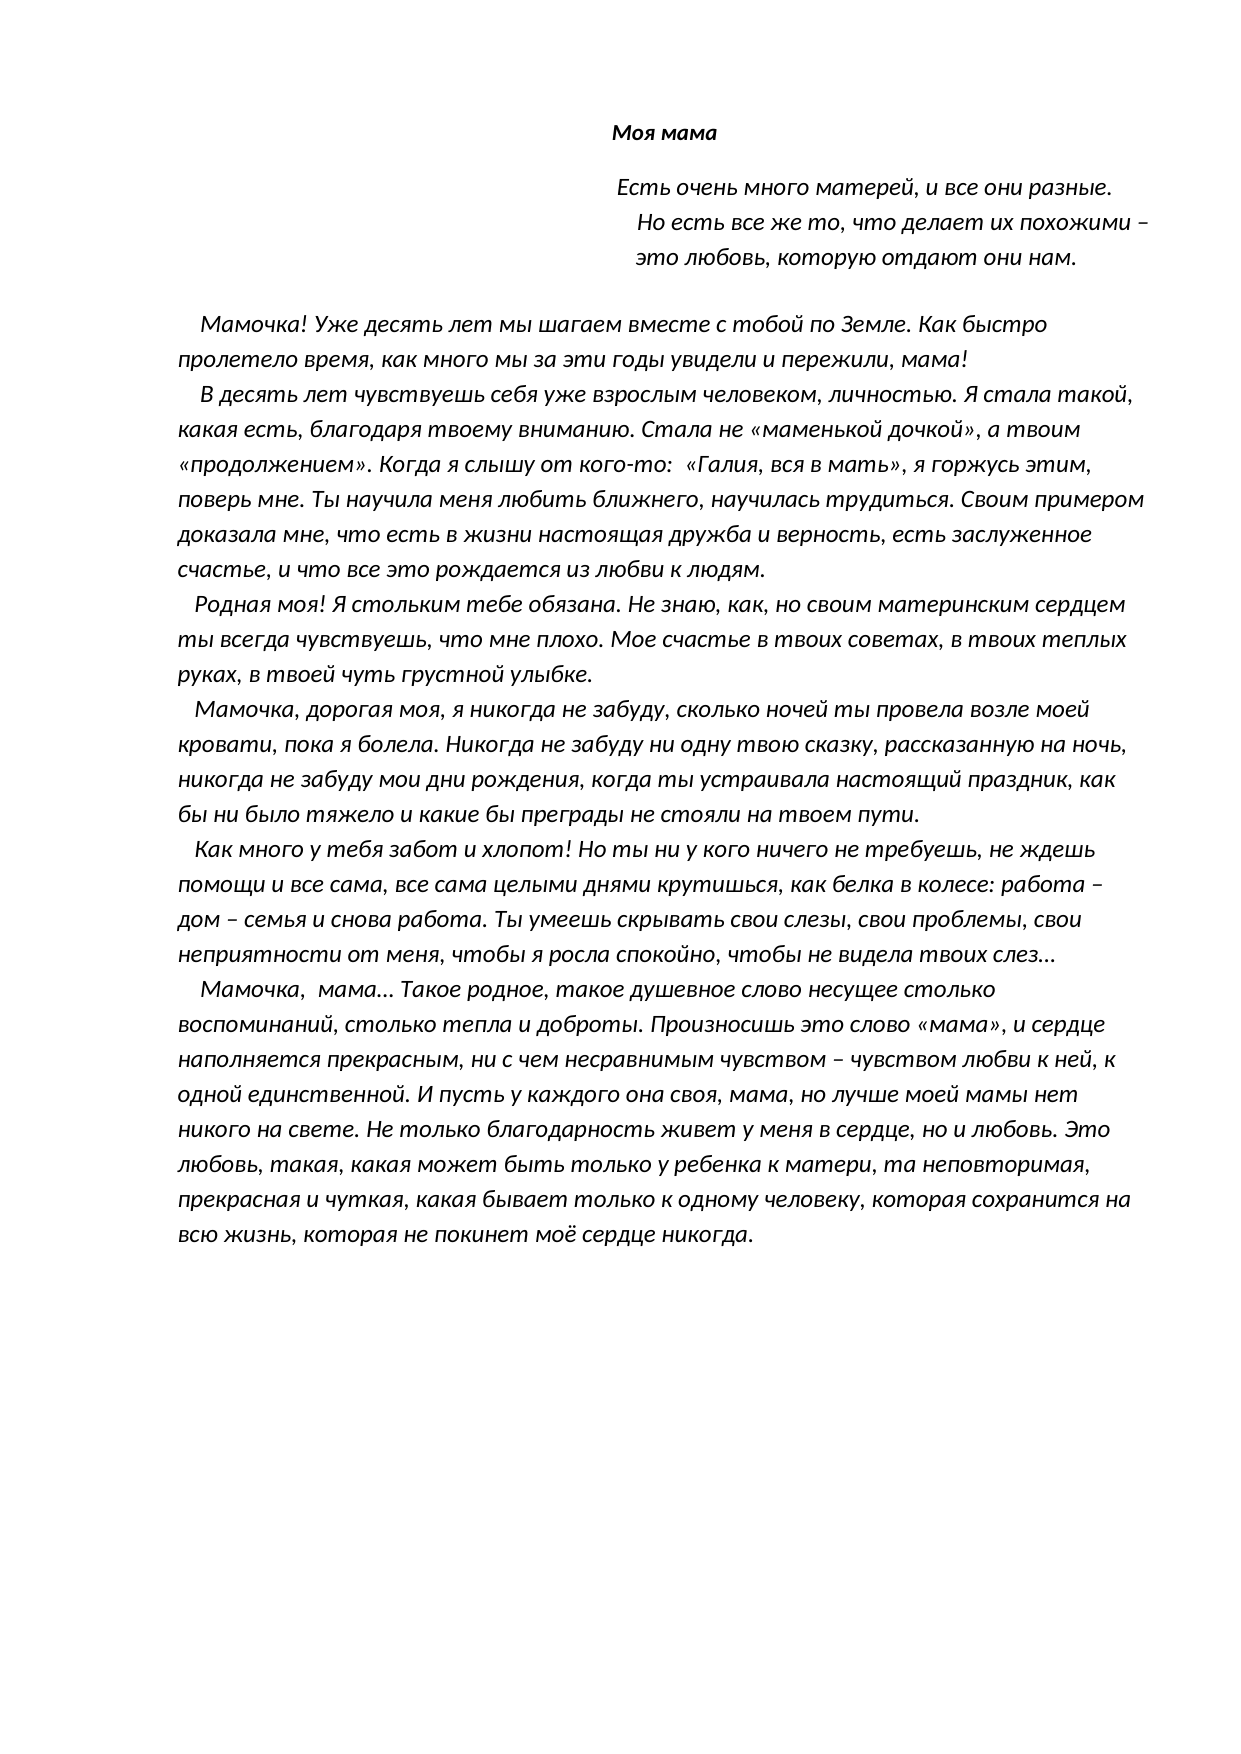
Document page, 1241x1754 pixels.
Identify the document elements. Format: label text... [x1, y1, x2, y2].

text Как много у тебя забот и хлопот! Но ты ни у кого ничего не требуешь, не ждешь помощи и все сама, все сама целыми днями крутишься, как белка в колесе: работа – дом – семья и снова работа. Ты умеешь скрывать свои слезы, свои проблемы, свои неприятности от меня, чтобы я росла спокойно, чтобы не видела твоих слез… [177, 833, 1152, 969]
text Есть очень много матерей, и все они разные. [177, 171, 1152, 202]
text Но есть все же то, что делает их похожими – [177, 206, 1152, 237]
text Мамочка, мама… Такое родное, такое душевное слово несущее столько воспоминаний, столько тепла и доброты. Произносишь это слово «мама», и сердце наполняется прекрасным, ни с чем несравнимым чувством – чувством любви к ней, к одной единственной. И пусть у каждого она своя, мама, но лучше моей мамы нет никого на свете. Не только благодарность живет у меня в сердце, но и любовь. Это любовь, такая, какая может быть только у ребенка к матери, та неповторимая, прекрасная и чуткая, какая бывает только к одному человеку, которая сохранится на всю жизнь, которая не покинет моё сердце никогда. [177, 973, 1152, 1249]
text Мамочка, дорогая моя, я никогда не забуду, сколько ночей ты провела возле моей кровати, пока я болела. Никогда не забуду ни одну твою сказку, рассказанную на ночь, никогда не забуду мои дни рождения, когда ты устраивала настоящий праздник, как бы ни было тяжело и какие бы преграды не стояли на твоем пути. [177, 693, 1152, 829]
text Родная моя! Я стольким тебе обязана. Не знаю, как, но своим материнским сердцем ты всегда чувствуешь, что мне плохо. Мое счастье в твоих советах, в твоих теплых руках, в твоей чуть грустной улыбке. [177, 588, 1152, 689]
text это любовь, которую отдают они нам. [177, 241, 1152, 272]
text Мамочка! Уже десять лет мы шагаем вместе с тобой по Земле. Как быстро пролетело время, как много мы за эти годы увидели и пережили, мама! [177, 308, 1152, 374]
text В десять лет чувствуешь себя уже взрослым человеком, личностью. Я стала такой, какая есть, благодаря твоему вниманию. Стала не «маменькой дочкой», а твоим «продолжением». Когда я слышу от кого-то: «Галия, вся в мать», я горжусь этим, поверь мне. Ты научила меня любить ближнего, научилась трудиться. Своим примером доказала мне, что есть в жизни настоящая дружба и верность, есть заслуженное счастье, и что все это рождается из любви к людям. [177, 378, 1152, 584]
text Моя мама [177, 118, 1152, 146]
